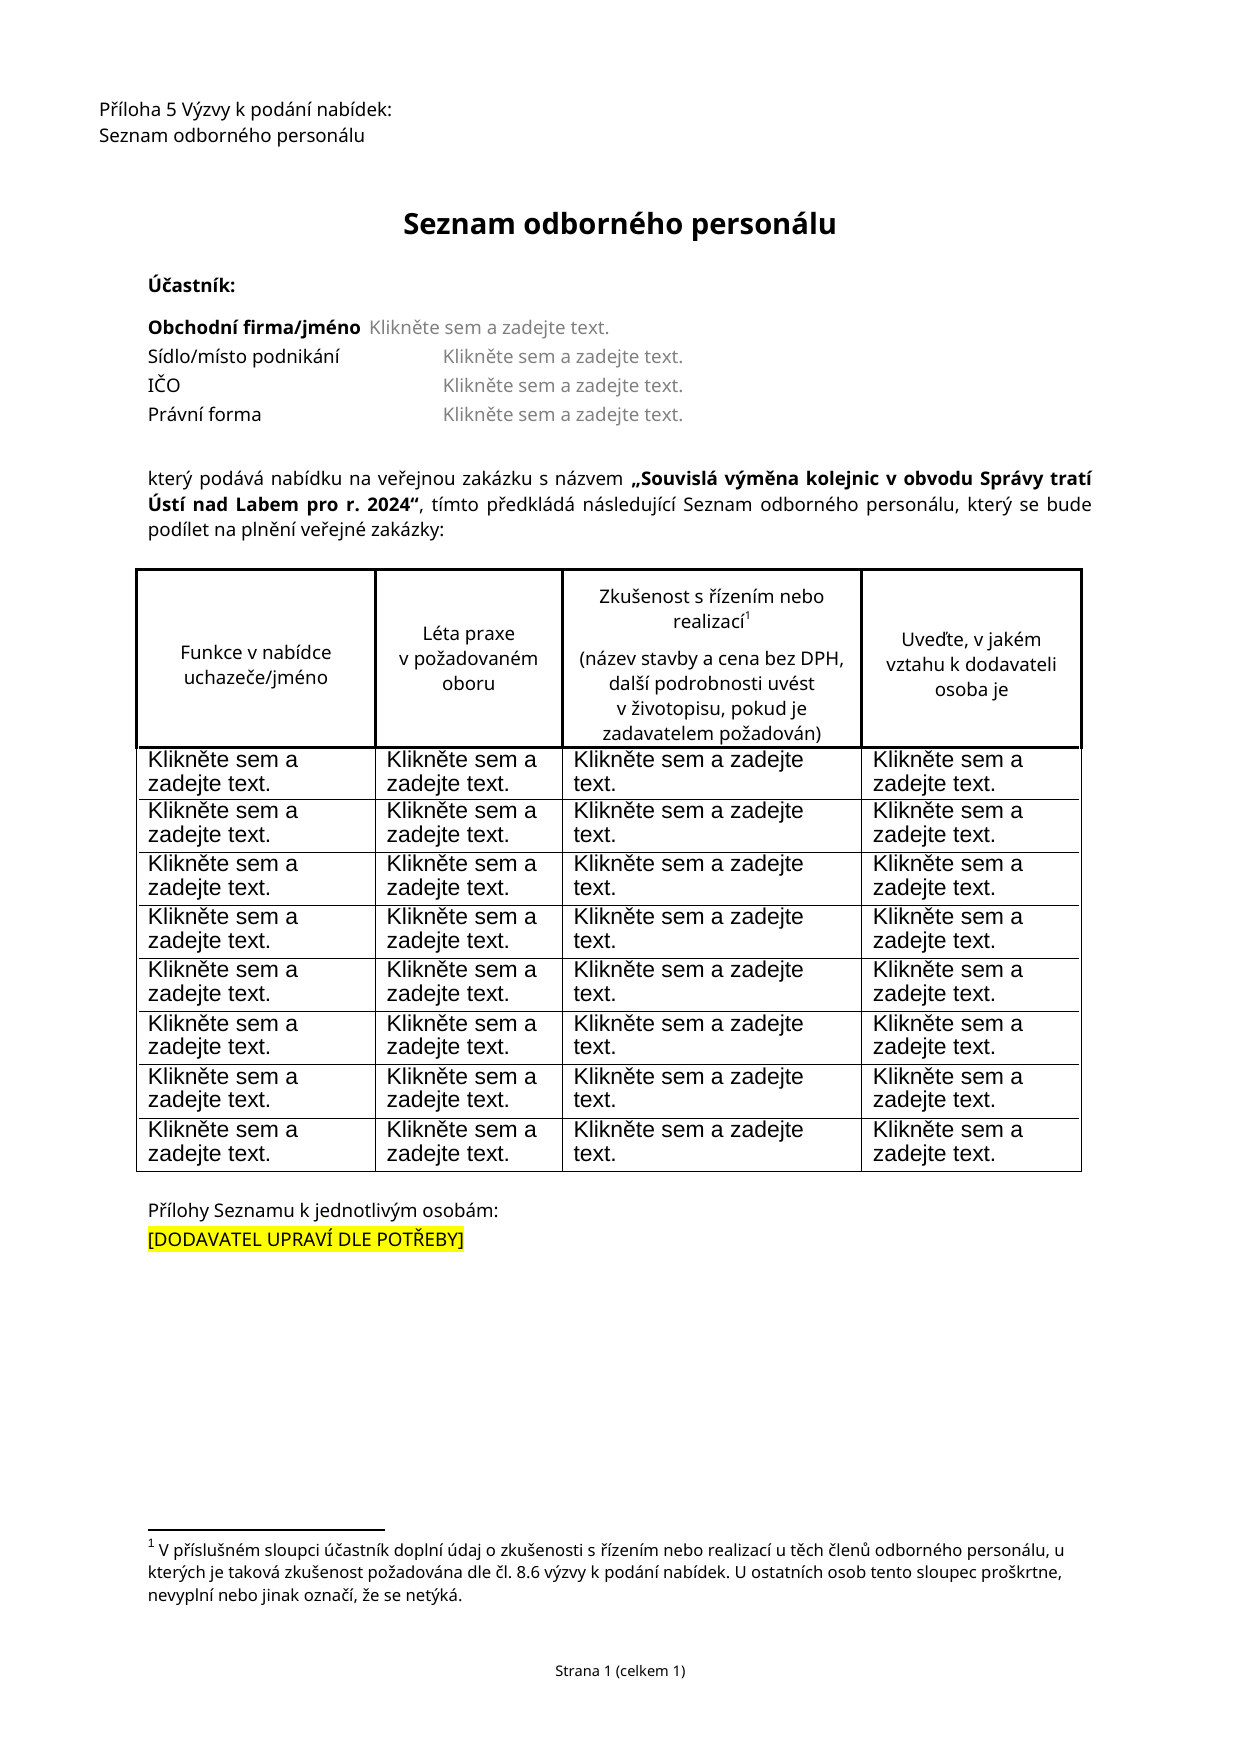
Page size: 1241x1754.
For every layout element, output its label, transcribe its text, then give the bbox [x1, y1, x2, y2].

table_header Zkušenost s řízením nebo realizací (název stavby a cena bez DPH, další podrobnosti uvést v životopisu, pokud je zadavatelem požadován) [564, 571, 860, 746]
title Seznam odborného personálu [148, 203, 1093, 243]
table_header Funkce v nabídce uchazeče/jméno [138, 571, 374, 746]
text Sídlo/místo podnikání [148, 340, 1093, 369]
text Přílohy Seznamu k jednotlivým osobám: [148, 1197, 1093, 1223]
text [DODAVATEL UPRAVÍ DLE POTŘEBY] [148, 1223, 1092, 1252]
text Účastník: [148, 268, 1093, 299]
text Obchodní firma/jméno [148, 311, 1093, 340]
text který podává nabídku na veřejnou zakázku s názvem „Souvislá výměna kolejnic v obvodu Správy tratí Ústí nad Labem pro r. 2024“, tímto předkládá následující Seznam odborného personálu, který se bude podílet na plnění veřejné zakázky: [148, 465, 1093, 542]
text IČO [148, 369, 1093, 398]
table_header Uveďte, v jakém vztahu k dodavateli osoba je [863, 571, 1080, 746]
text Právní forma [148, 398, 1093, 427]
table_header Léta praxe v požadovaném oboru [377, 571, 561, 746]
